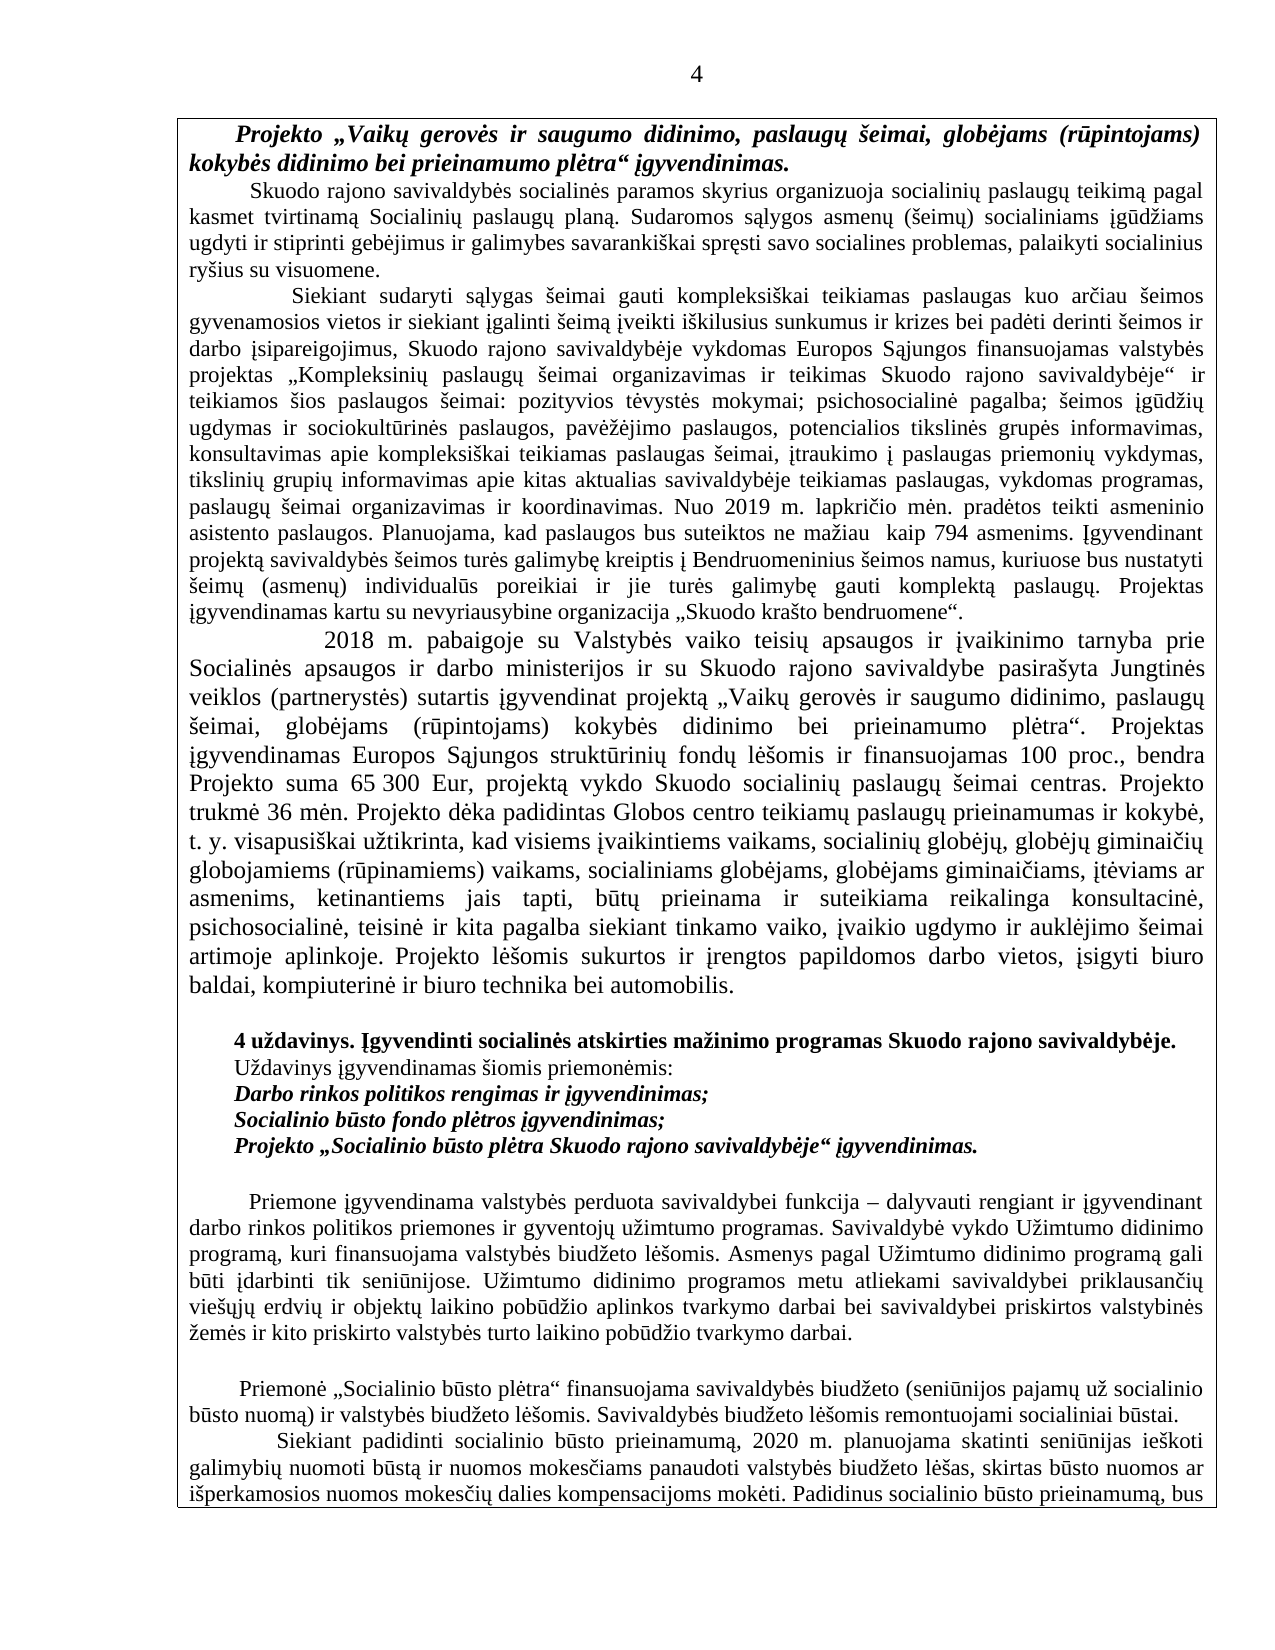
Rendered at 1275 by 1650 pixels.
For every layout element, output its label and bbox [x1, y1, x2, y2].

table_cell [178, 119, 1216, 1506]
